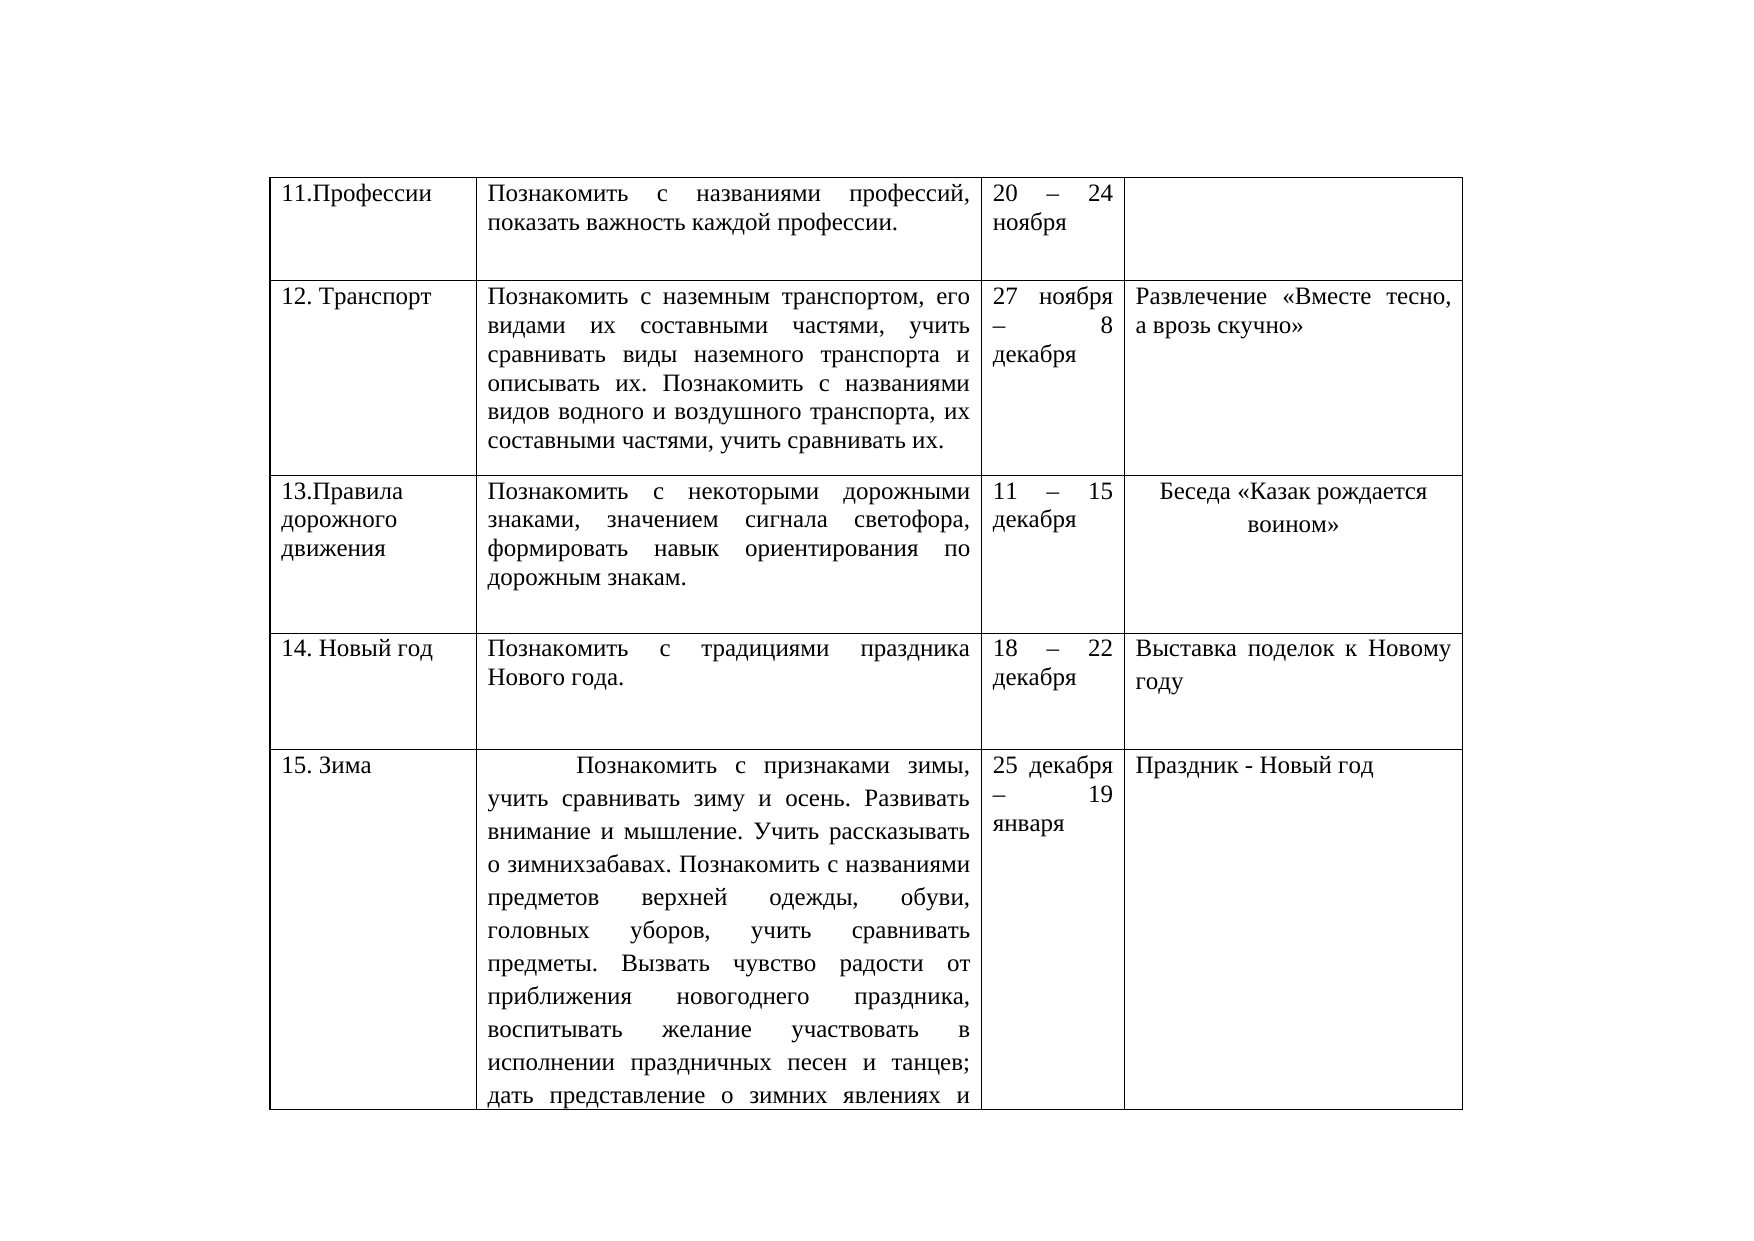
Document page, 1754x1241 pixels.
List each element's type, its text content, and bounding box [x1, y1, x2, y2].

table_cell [477, 750, 981, 1109]
table_cell Познакомить с некоторыми дорожными знаками, значением сигнала светофора, формировать навык ориентирования по дорожным знакам. [477, 476, 981, 632]
table_cell 14. Новый год [271, 634, 476, 749]
table_cell Выставка поделок к Новому году [1125, 634, 1462, 749]
table_cell Познакомить с наземным транспортом, его видами их составными частями, учить сравнивать виды наземного транспорта и описывать их. Познакомить с названиями видов водного и воздушного транспорта, их составными частями, учить сравнивать их. [477, 281, 981, 475]
table_cell 20 – 24 ноября [982, 178, 1124, 280]
table_cell 27 ноября – 8 декабря [982, 281, 1124, 475]
table_cell 11 – 15 декабря [982, 476, 1124, 632]
table_cell Развлечение «Вместе тесно, а врозь скучно» [1125, 281, 1462, 475]
table_cell 15. Зима [271, 750, 476, 1109]
table_cell 11.Профессии [271, 178, 476, 280]
table_cell 13.Правила дорожного движения [271, 476, 476, 632]
table_cell Беседа «Казак рождается воином» [1125, 476, 1462, 632]
table_cell 12. Транспорт [271, 281, 476, 475]
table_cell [1125, 750, 1462, 1109]
table_cell Познакомить с названиями профессий, показать важность каждой профессии. [477, 178, 981, 280]
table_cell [982, 750, 1124, 1109]
table_cell 18 – 22 декабря [982, 634, 1124, 749]
table_cell Познакомить с традициями праздника Нового года. [477, 634, 981, 749]
table_cell [1125, 178, 1462, 280]
